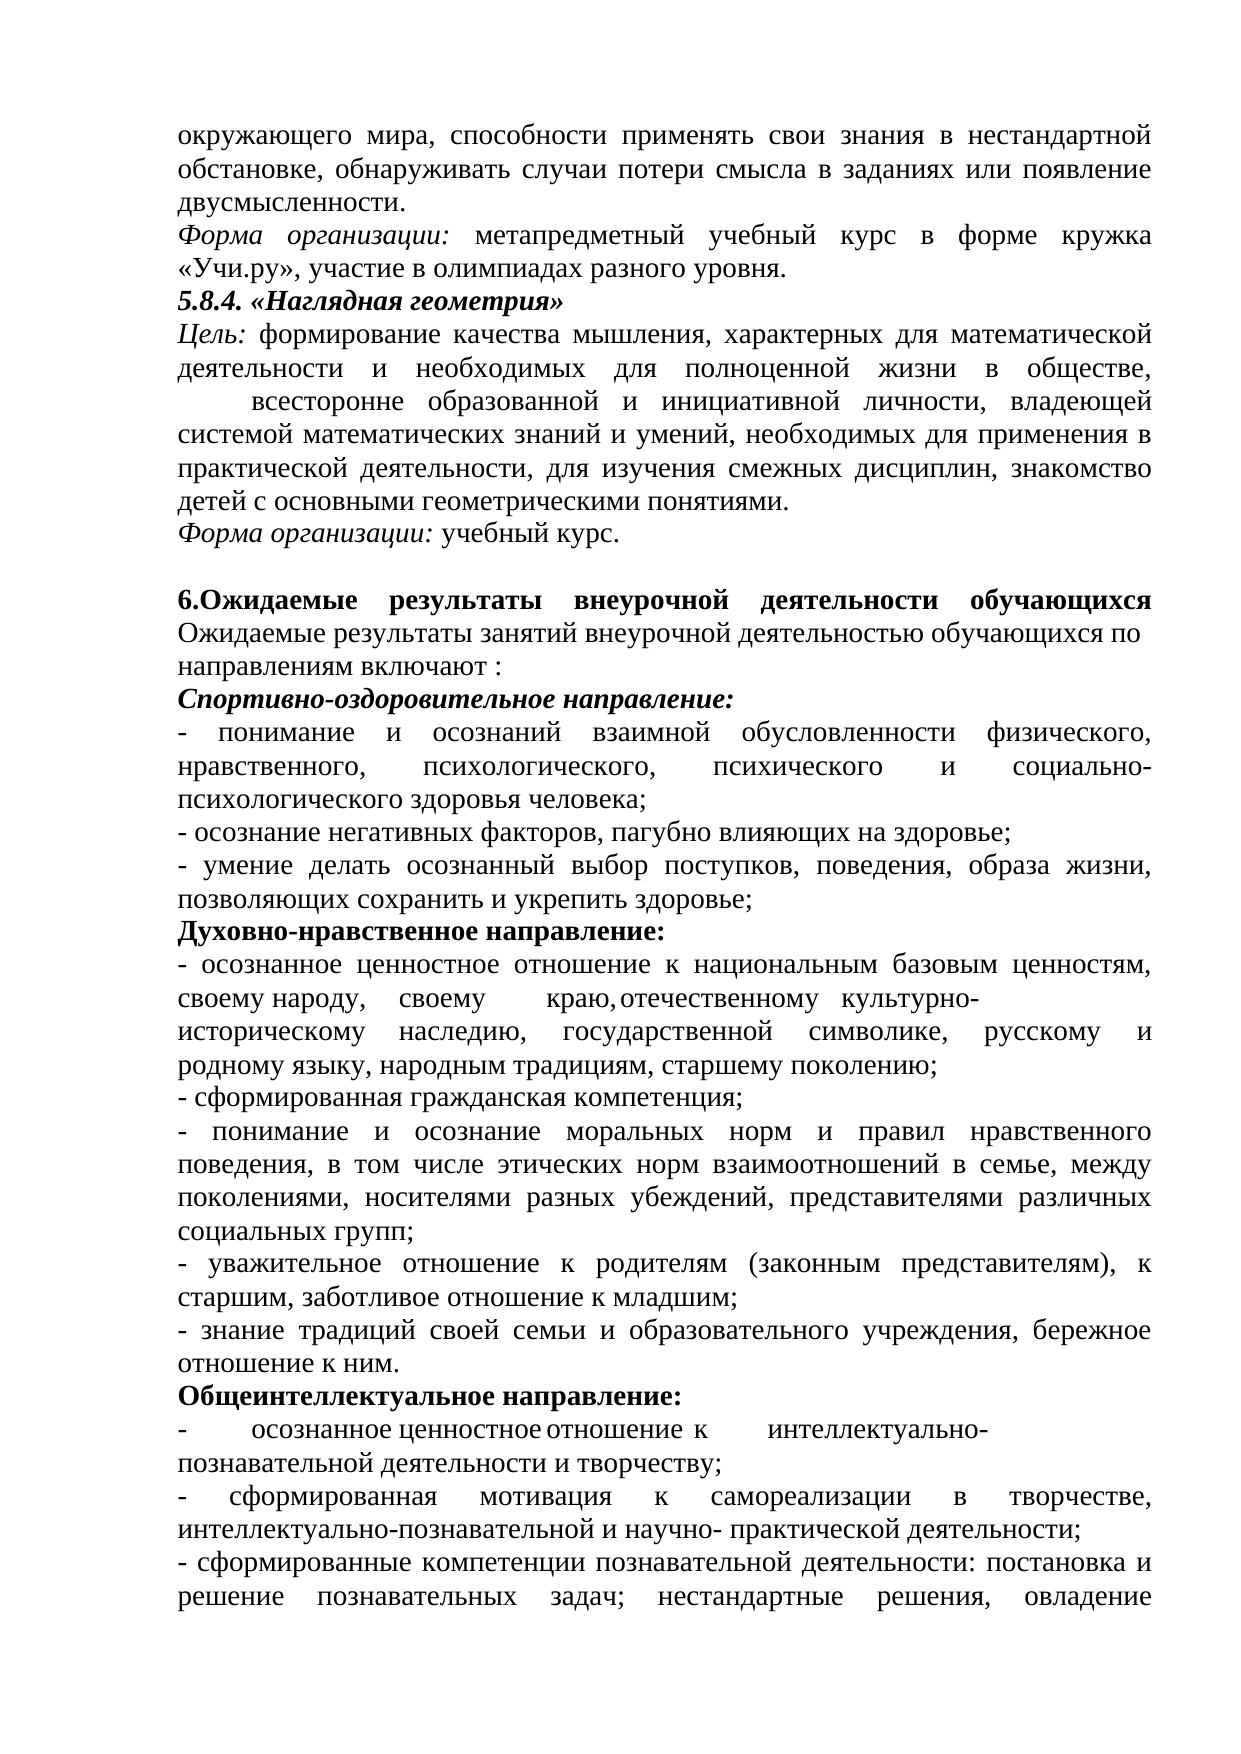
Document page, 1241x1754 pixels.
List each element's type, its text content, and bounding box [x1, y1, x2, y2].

text 6.Ожидаемые результаты внеурочной деятельности обучающихся Ожидаемые результаты занятий внеурочной деятельностью обучающихся по [177, 583, 1153, 649]
text - осознание негативных факторов, пагубно влияющих на здоровье; [177, 815, 1153, 848]
text - осознанное ценностное отношение к национальным базовым ценностям, своему народу, своему краю, отечественному культурно-историческому наследию, государственной символике, русскому и родному языку, народным традициям, старшему поколению; [177, 947, 1153, 1080]
text 5.8.4. «Наглядная геометрия» [177, 284, 1153, 317]
text Духовно-нравственное направление: [177, 914, 1153, 947]
text - уважительное отношение к родителям (законным представителям), к старшим, заботливое отношение к младшим; [177, 1246, 1153, 1313]
text - сформированная мотивация к самореализации в творчестве, интеллектуально-познавательной и научно- практической деятельности; [177, 1478, 1153, 1545]
text Форма организации: метапредметный учебный курс в форме кружка «Учи.ру», участие в олимпиадах разного уровня. [177, 218, 1153, 284]
text Общеинтеллектуальное направление: [177, 1379, 1153, 1412]
text - знание традиций своей семьи и образовательного учреждения, бережное отношение к ним. [177, 1313, 1153, 1379]
text направлениям включают : [177, 649, 1153, 682]
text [177, 1545, 1153, 1611]
text - понимание и осознаний взаимной обусловленности физического, нравственного, психологического, психического и социально-психологического здоровья человека; [177, 715, 1153, 815]
text - сформированная гражданская компетенция; [177, 1080, 1153, 1113]
text Цель: формирование качества мышления, характерных для математической деятельности и необходимых для полноценной жизни в обществе, всесторонне образованной и инициативной личности, владеющей системой математических знаний и умений, необходимых для применения в практической деятельности, для изучения смежных дисциплин, знакомство детей с основными геометрическими понятиями. [177, 317, 1153, 516]
text Форма организации: учебный курс. [177, 516, 1153, 549]
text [177, 118, 1153, 218]
text - осознанное ценностное отношение к интеллектуально-познавательной деятельности и творчеству; [177, 1412, 1153, 1478]
text Спортивно-оздоровительное направление: [177, 682, 1153, 715]
text - умение делать осознанный выбор поступков, поведения, образа жизни, позволяющих сохранить и укрепить здоровье; [177, 848, 1153, 914]
